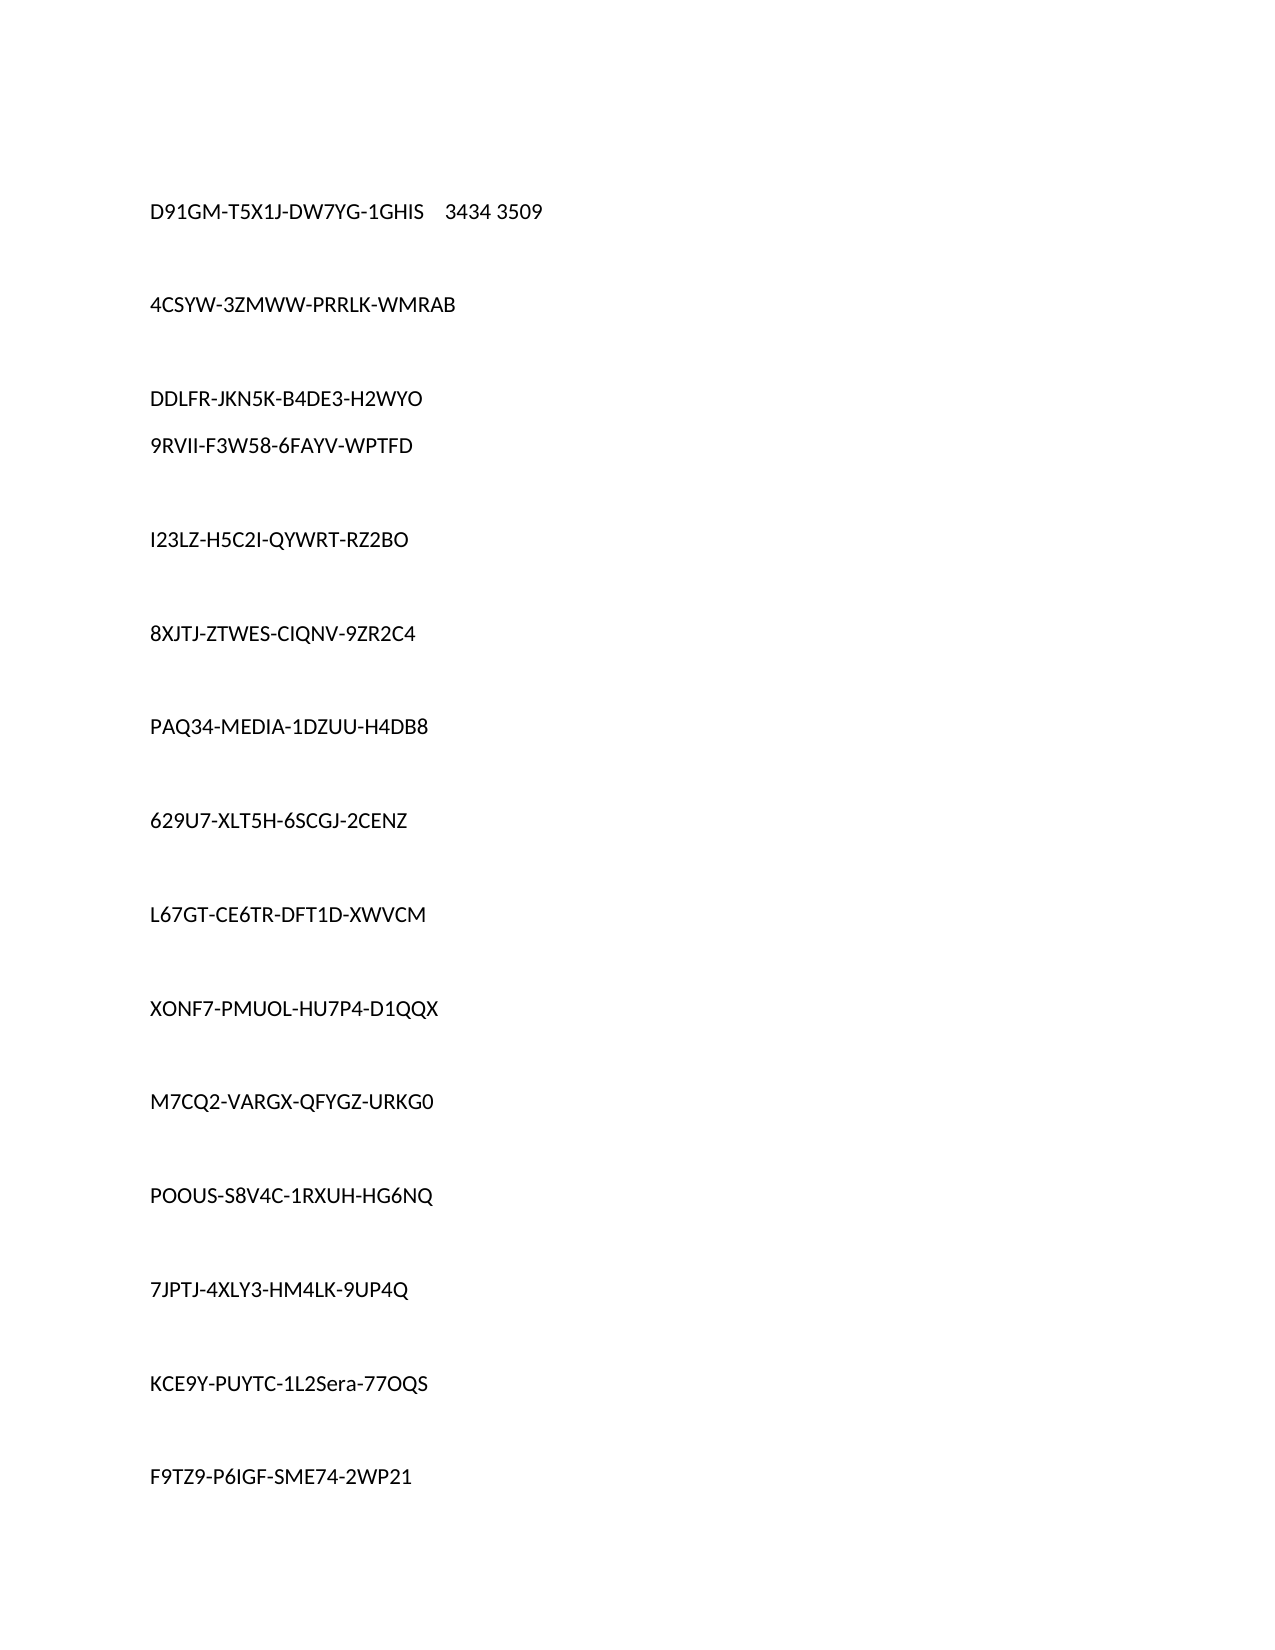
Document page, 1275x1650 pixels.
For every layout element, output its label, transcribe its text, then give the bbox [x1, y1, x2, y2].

text PAQ34-MEDIA-1DZUU-H4DB8 [150, 712, 1125, 741]
text L67GT-CE6TR-DFT1D-XWVCM [150, 900, 1125, 928]
text 8XJTJ-ZTWES-CIQNV-9ZR2C4 [150, 619, 1125, 647]
text XONF7-PMUOL-HU7P4-D1QQX [150, 994, 1125, 1022]
text 4CSYW-3ZMWW-PRRLK-WMRAB [150, 291, 1125, 319]
text 9RVII-F3W58-6FAYV-WPTFD [150, 431, 1125, 459]
text KCE9Y-PUYTC-1L2Sera-77OQS [150, 1369, 1125, 1397]
text D91GM-T5X1J-DW7YG-1GHIS 3434 3509 [150, 197, 1125, 225]
text I23LZ-H5C2I-QYWRT-RZ2BO [150, 525, 1125, 553]
text DDLFR-JKN5K-B4DE3-H2WYO [150, 384, 1125, 412]
text 629U7-XLT5H-6SCGJ-2CENZ [150, 806, 1125, 834]
text 7JPTJ-4XLY3-HM4LK-9UP4Q [150, 1275, 1125, 1303]
text M7CQ2-VARGX-QFYGZ-URKG0 [150, 1087, 1125, 1116]
text POOUS-S8V4C-1RXUH-HG6NQ [150, 1181, 1125, 1209]
text F9TZ9-P6IGF-SME74-2WP21 [150, 1462, 1125, 1491]
